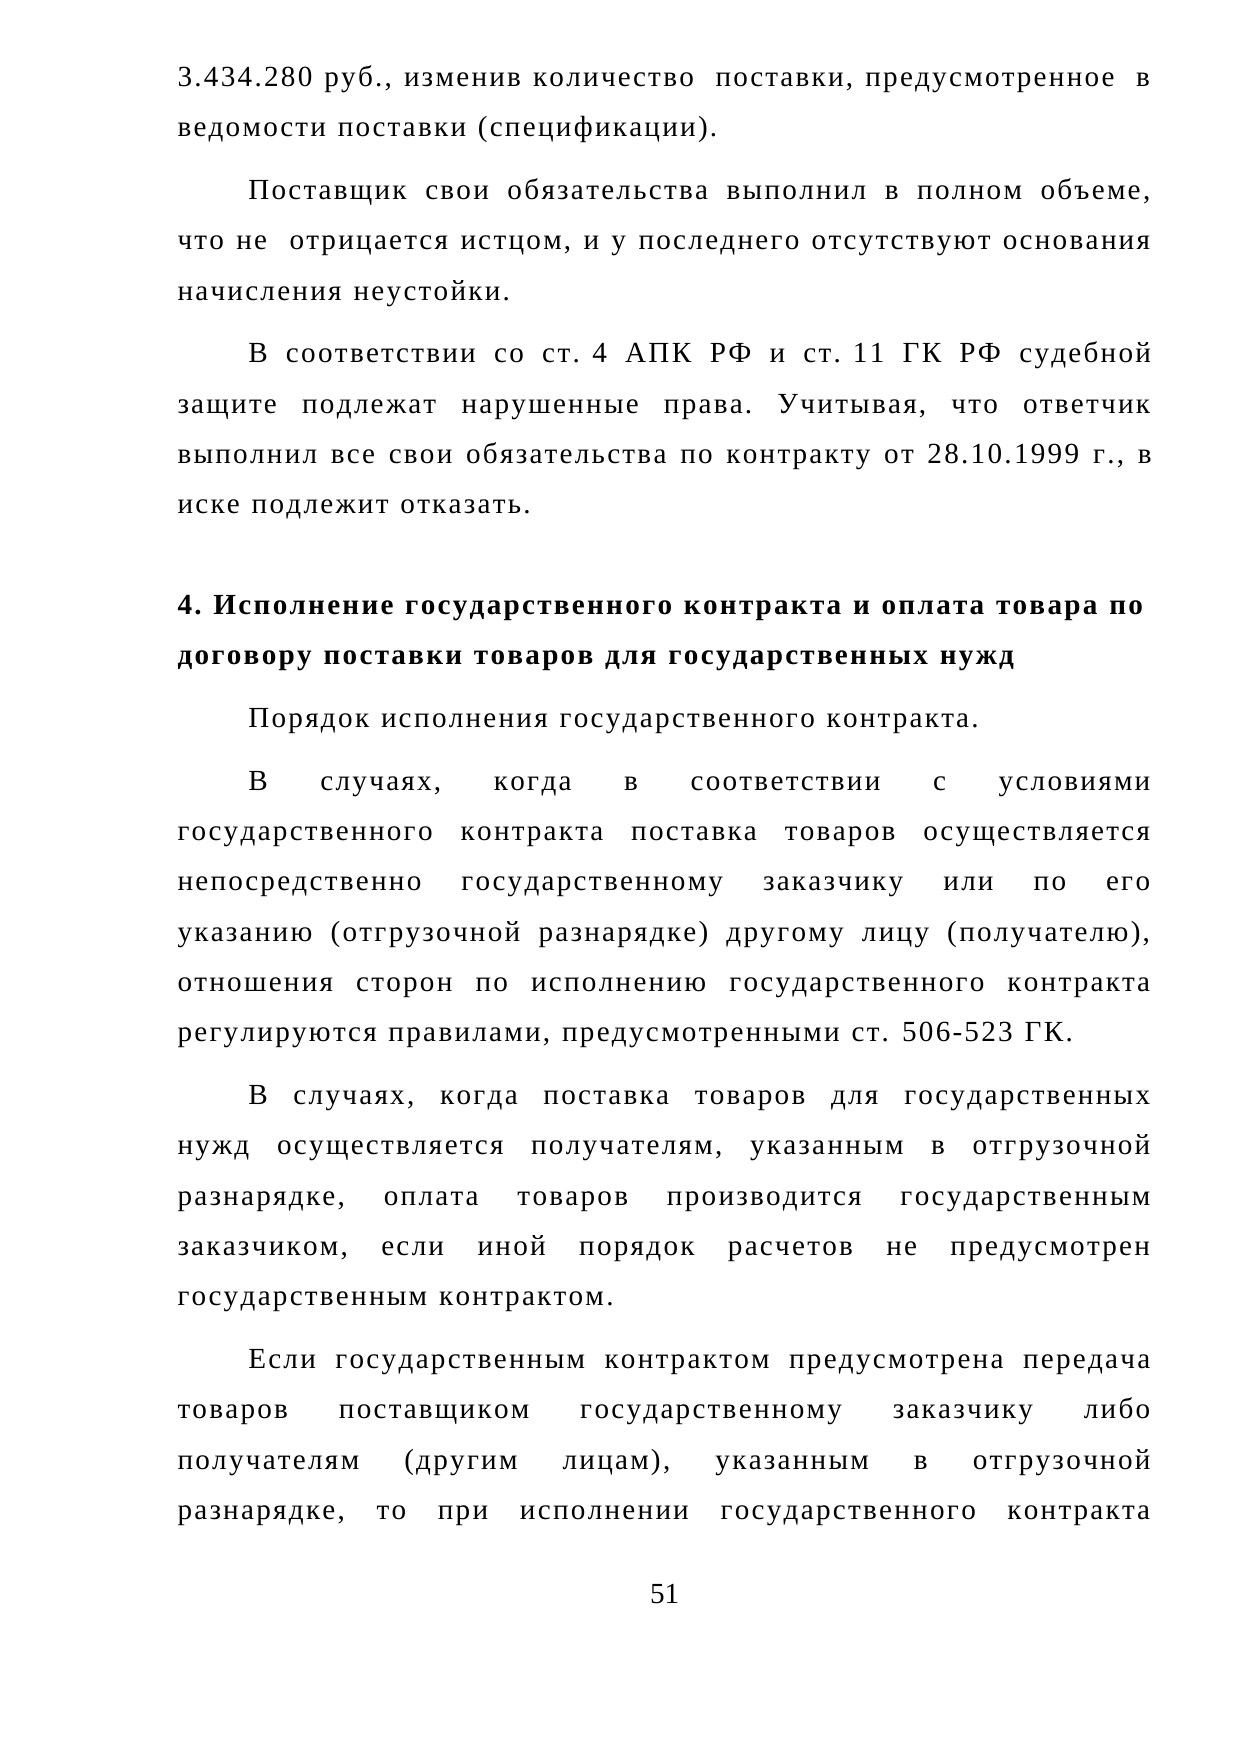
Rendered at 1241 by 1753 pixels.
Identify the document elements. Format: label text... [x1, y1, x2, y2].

text 4. Исполнение государственного контракта и оплата товара по договору поставки товаров для государственных нужд [177, 587, 1152, 671]
text В случаях, когда в соответствии с условиями государственного контракта поставка товаров осуществляется непосредственно государственному заказчику или по его указанию (отгрузочной разнарядке) другому лицу (получателю), отношения сторон по исполнению государственного контракта регулируются правилами, предусмотренными ст. 506-523 ГК. [177, 763, 1152, 1048]
text Поставщик свои обязательства выполнил в полном объеме, что не отрицается истцом, и у последнего отсутствуют основания начисления неустойки. [177, 172, 1152, 306]
text В соответствии со ст. 4 АПК РФ и ст. 11 ГК РФ судебной защите подлежат нарушенные права. Учитывая, что ответчик выполнил все свои обязательства по контракту от 28.10.1999 г., в иске подлежит отказать. [177, 336, 1152, 520]
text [177, 59, 1152, 143]
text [177, 1341, 1152, 1526]
text Порядок исполнения государственного контракта. [177, 700, 1152, 733]
text В случаях, когда поставка товаров для государственных нужд осуществляется получателям, указанным в отгрузочной разнарядке, оплата товаров производится государственным заказчиком, если иной порядок расчетов не предусмотрен государственным контрактом. [177, 1077, 1152, 1312]
